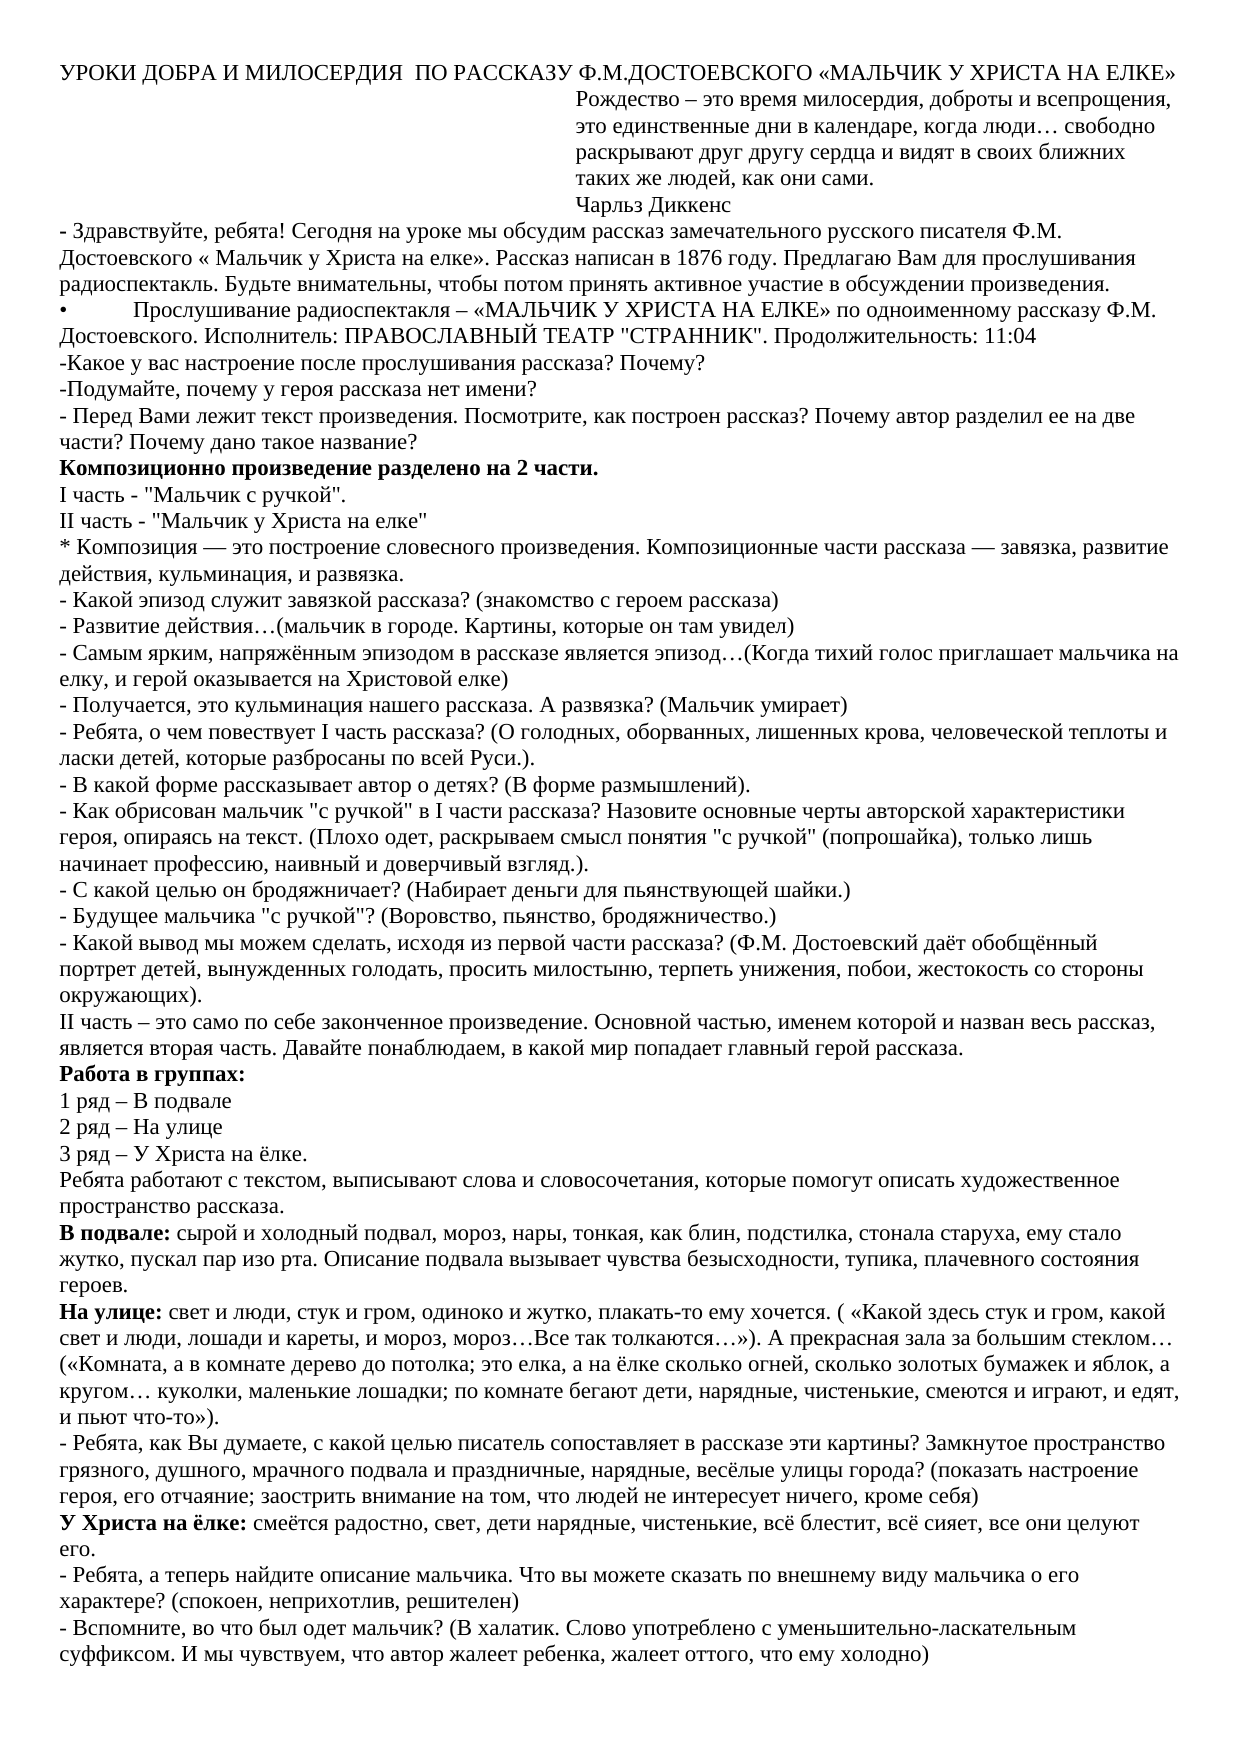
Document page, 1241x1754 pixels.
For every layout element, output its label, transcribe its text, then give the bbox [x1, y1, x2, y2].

text - Какой вывод мы можем сделать, исходя из первой части рассказа? (Ф.М. Достоевский даёт обобщённый портрет детей, вынужденных голодать, просить милостыню, терпеть унижения, побои, жестокость со стороны окружающих). [59, 929, 1181, 1008]
text -Подумайте, почему у героя рассказа нет имени? [59, 375, 1181, 402]
text - Вспомните, во что был одет мальчик? (В халатик. Слово употреблено с уменьшительно-ласкательным суффиксом. И мы чувствуем, что автор жалеет ребенка, жалеет оттого, что ему холодно) [59, 1614, 1181, 1667]
text * Композиция — это построение словесного произведения. Композиционные части рассказа — завязка, развитие действия, кульминация, и развязка. [59, 533, 1181, 586]
text II часть – это само по себе законченное произведение. Основной частью, именем которой и назван весь рассказ, является вторая часть. Давайте понаблюдаем, в какой мир попадает главный герой рассказа. [59, 1008, 1181, 1061]
text - Ребята, а теперь найдите описание мальчика. Что вы можете сказать по внешнему виду мальчика о его характере? (спокоен, неприхотлив, решителен) [59, 1561, 1181, 1614]
text I часть - "Мальчик с ручкой". [59, 481, 1181, 507]
text Чарльз Диккенс [575, 191, 1181, 217]
text 3 ряд – У Христа на ёлке. [59, 1139, 1181, 1166]
text - Здравствуйте, ребята! Сегодня на уроке мы обсудим рассказ замечательного русского писателя Ф.М. Достоевского « Мальчик у Христа на елке». Рассказ написан в 1876 году. Предлагаю Вам для прослушивания радиоспектакль. Будьте внимательны, чтобы потом принять активное участие в обсуждении произведения. [59, 217, 1181, 296]
text -Какое у вас настроение после прослушивания рассказа? Почему? [59, 349, 1181, 375]
text У Христа на ёлке: смеётся радостно, свет, дети нарядные, чистенькие, всё блестит, всё сияет, все они целуют его. [59, 1508, 1181, 1561]
text В подвале: сырой и холодный подвал, мороз, нары, тонкая, как блин, подстилка, стонала старуха, ему стало жутко, пускал пар изо рта. Описание подвала вызывает чувства безысходности, тупика, плачевного состояния героев. [59, 1219, 1181, 1298]
text 2 ряд – На улице [59, 1113, 1181, 1139]
text Ребята работают с текстом, выписывают слова и словосочетания, которые помогут описать художественное пространство рассказа. [59, 1166, 1181, 1219]
text - Получается, это кульминация нашего рассказа. А развязка? (Мальчик умирает) [59, 692, 1181, 718]
text - Ребята, как Вы думаете, с какой целью писатель сопоставляет в рассказе эти картины? Замкнутое пространство грязного, душного, мрачного подвала и праздничные, нарядные, весёлые улицы города? (показать настроение героя, его отчаяние; заострить внимание на том, что людей не интересует ничего, кроме себя) [59, 1429, 1181, 1508]
text - Какой эпизод служит завязкой рассказа? (знакомство с героем рассказа) [59, 586, 1181, 612]
text - Ребята, о чем повествует I часть рассказа? (О голодных, оборванных, лишенных крова, человеческой теплоты и ласки детей, которые разбросаны по всей Руси.). [59, 718, 1181, 771]
text 1 ряд – В подвале [59, 1087, 1181, 1113]
text Композиционно произведение разделено на 2 части. [59, 454, 1181, 481]
text На улице: свет и люди, стук и гром, одиноко и жутко, плакать-то ему хочется. ( «Какой здесь стук и гром, какой свет и люди, лошади и кареты, и мороз, мороз…Все так толкаются…»). А прекрасная зала за большим стеклом…(«Комната, а в комнате дерево до потолка; это елка, а на ёлке сколько огней, сколько золотых бумажек и яблок, а кругом… куколки, маленькие лошадки; по комнате бегают дети, нарядные, чистенькие, смеются и играют, и едят, и пьют что-то»). [59, 1298, 1181, 1429]
text - В какой форме рассказывает автор о детях? (В форме размышлений). [59, 771, 1181, 797]
text УРОКИ ДОБРА И МИЛОСЕРДИЯ ПО РАССКАЗУ Ф.М.ДОСТОЕВСКОГО «МАЛЬЧИК У ХРИСТА НА ЕЛКЕ» [59, 59, 1181, 85]
text - Как обрисован мальчик "с ручкой" в I части рассказа? Назовите основные черты авторской характеристики героя, опираясь на текст. (Плохо одет, раскрываем смысл понятия "с ручкой" (попрошайка), только лишь начинает профессию, наивный и доверчивый взгляд.). [59, 797, 1181, 876]
text • Прослушивание радиоспектакля – «МАЛЬЧИК У ХРИСТА НА ЕЛКЕ» по одноименному рассказу Ф.М. Достоевского. Исполнитель: ПРАВОСЛАВНЫЙ ТЕАТР "СТРАННИК". Продолжительность: 11:04 [59, 296, 1181, 349]
text Работа в группах: [59, 1061, 1181, 1087]
text - Будущее мальчика "с ручкой"? (Воровство, пьянство, бродяжничество.) [59, 902, 1181, 929]
text - Самым ярким, напряжённым эпизодом в рассказе является эпизод…(Когда тихий голос приглашает мальчика на елку, и герой оказывается на Христовой елке) [59, 639, 1181, 692]
text Рождество – это время милосердия, доброты и всепрощения, это единственные дни в календаре, когда люди… свободно раскрывают друг другу сердца и видят в своих ближних таких же людей, как они сами. [575, 85, 1181, 191]
text II часть - "Мальчик у Христа на елке" [59, 507, 1181, 533]
text - С какой целью он бродяжничает? (Набирает деньги для пьянствующей шайки.) [59, 876, 1181, 902]
text - Перед Вами лежит текст произведения. Посмотрите, как построен рассказ? Почему автор разделил ее на две части? Почему дано такое название? [59, 402, 1181, 454]
text - Развитие действия…(мальчик в городе. Картины, которые он там увидел) [59, 612, 1181, 639]
